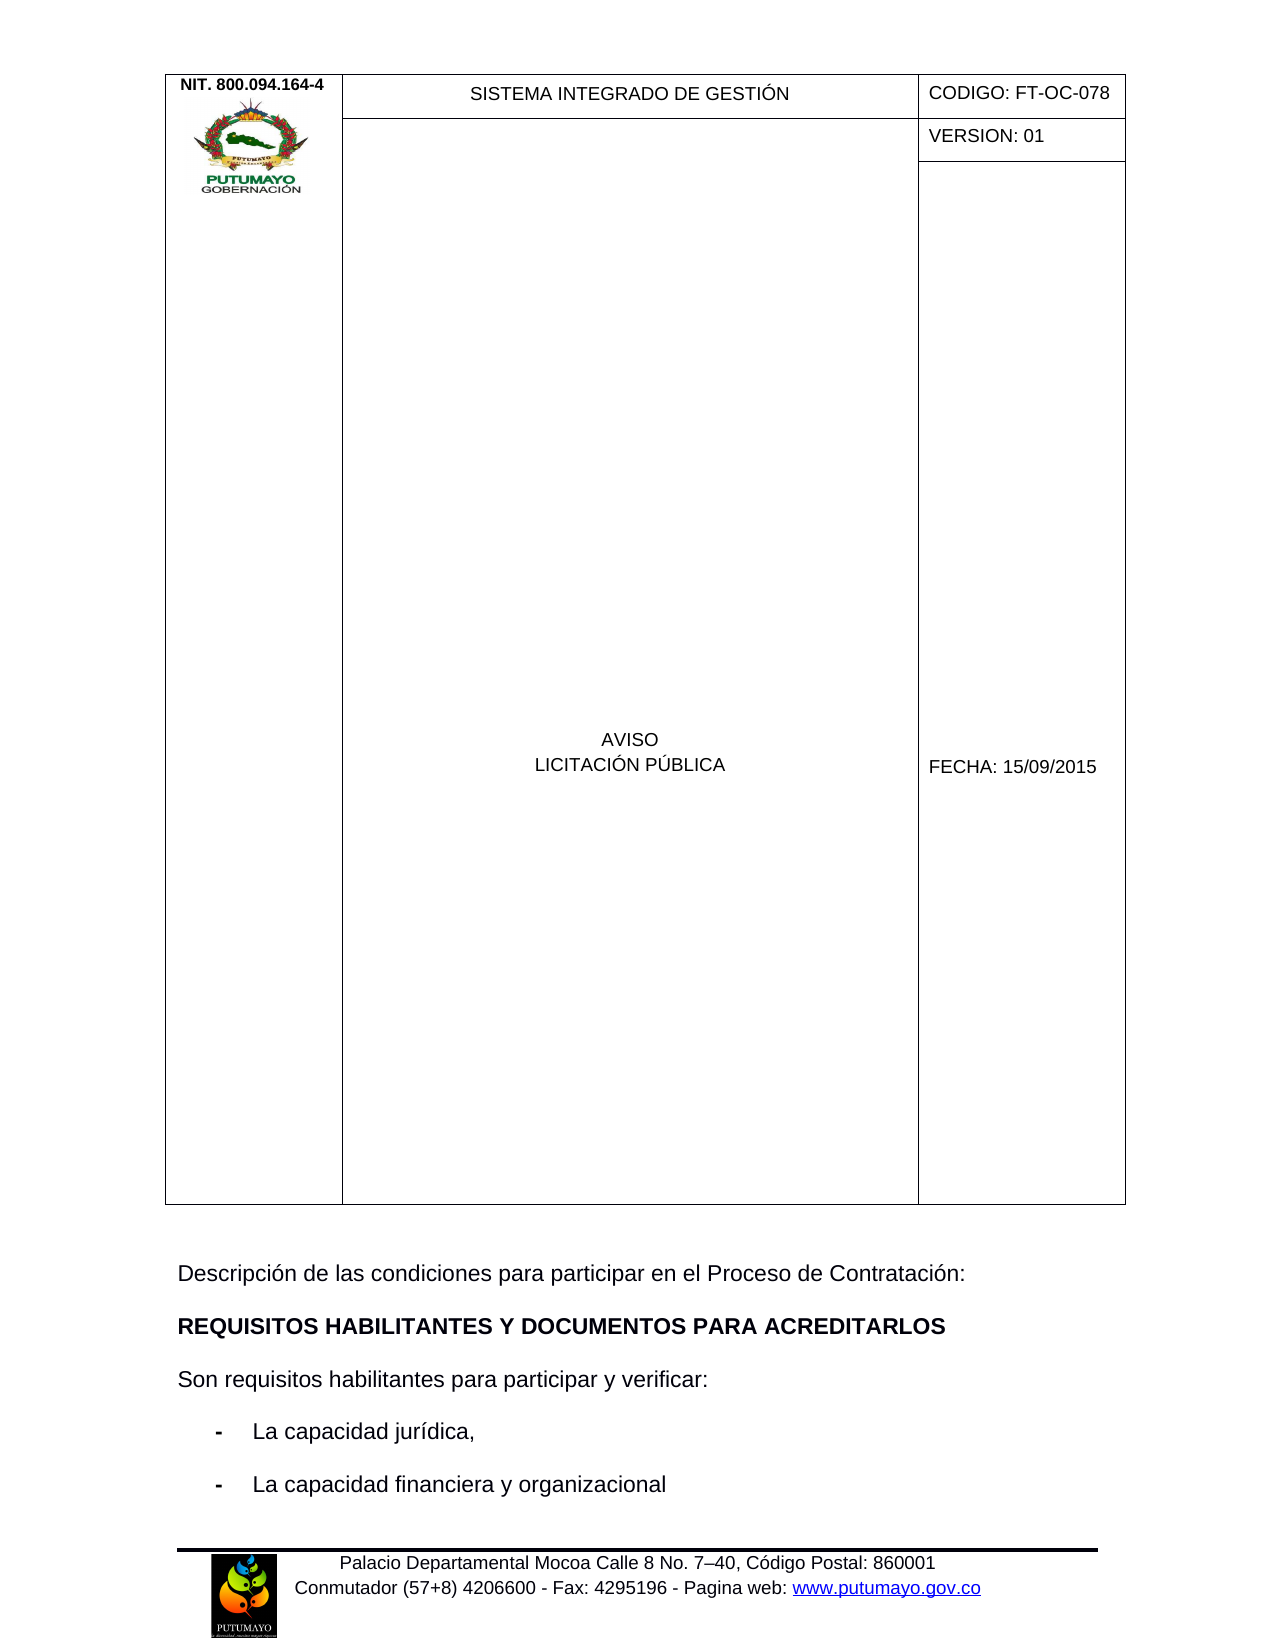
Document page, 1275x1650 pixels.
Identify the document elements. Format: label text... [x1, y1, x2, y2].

text REQUISITOS HABILITANTES Y DOCUMENTOS PARA ACREDITARLOS [177, 1313, 1098, 1339]
list La capacidad financiera y organizacional [215, 1471, 1098, 1497]
text Son requisitos habilitantes para participar y verificar: [177, 1366, 1098, 1392]
text Descripción de las condiciones para participar en el Proceso de Contratación: [177, 1260, 1098, 1287]
list La capacidad jurídica, [215, 1418, 1098, 1445]
picture [211, 1554, 277, 1638]
